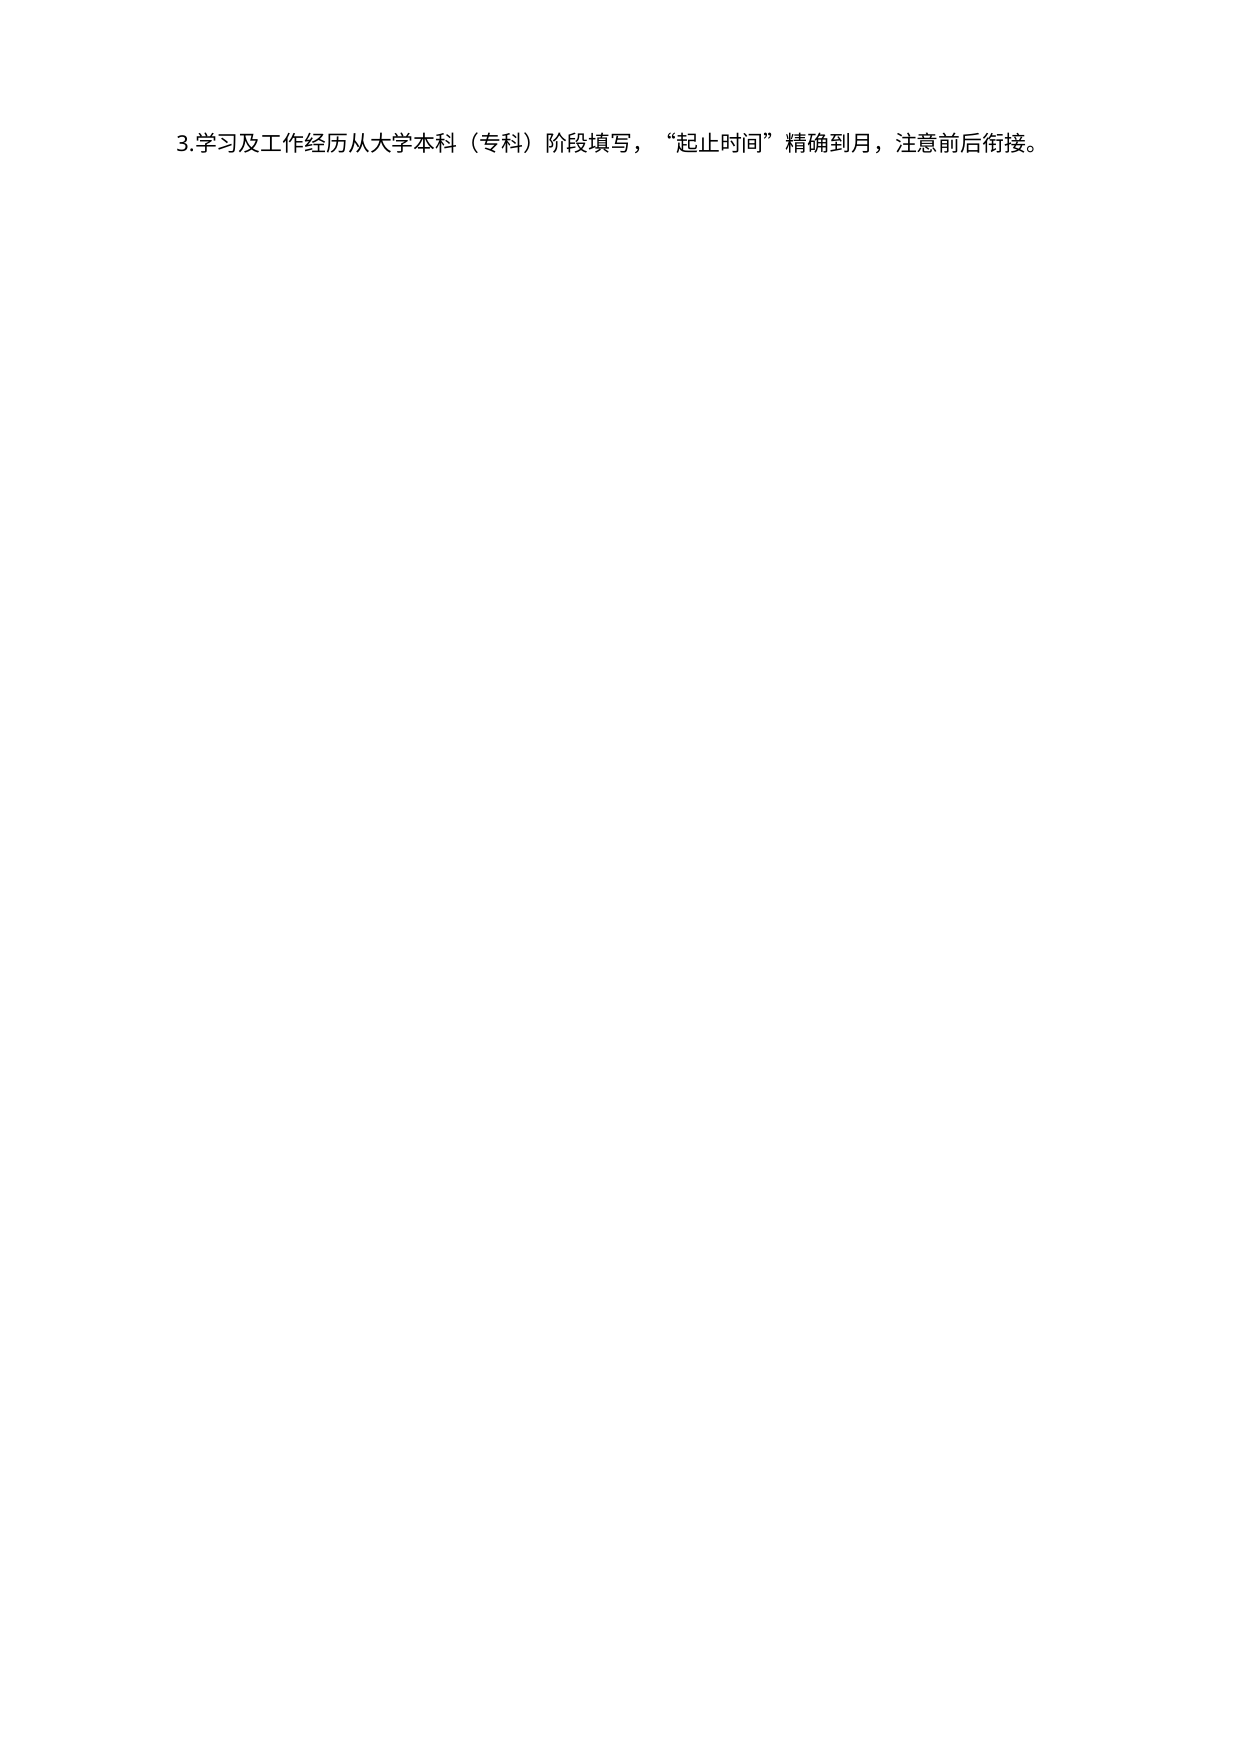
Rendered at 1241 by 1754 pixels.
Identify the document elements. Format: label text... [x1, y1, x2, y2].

list 3.学习及工作经历从大学本科（专科）阶段填写，“起止时间”精确到月，注意前后衔接。 [153, 125, 1121, 158]
